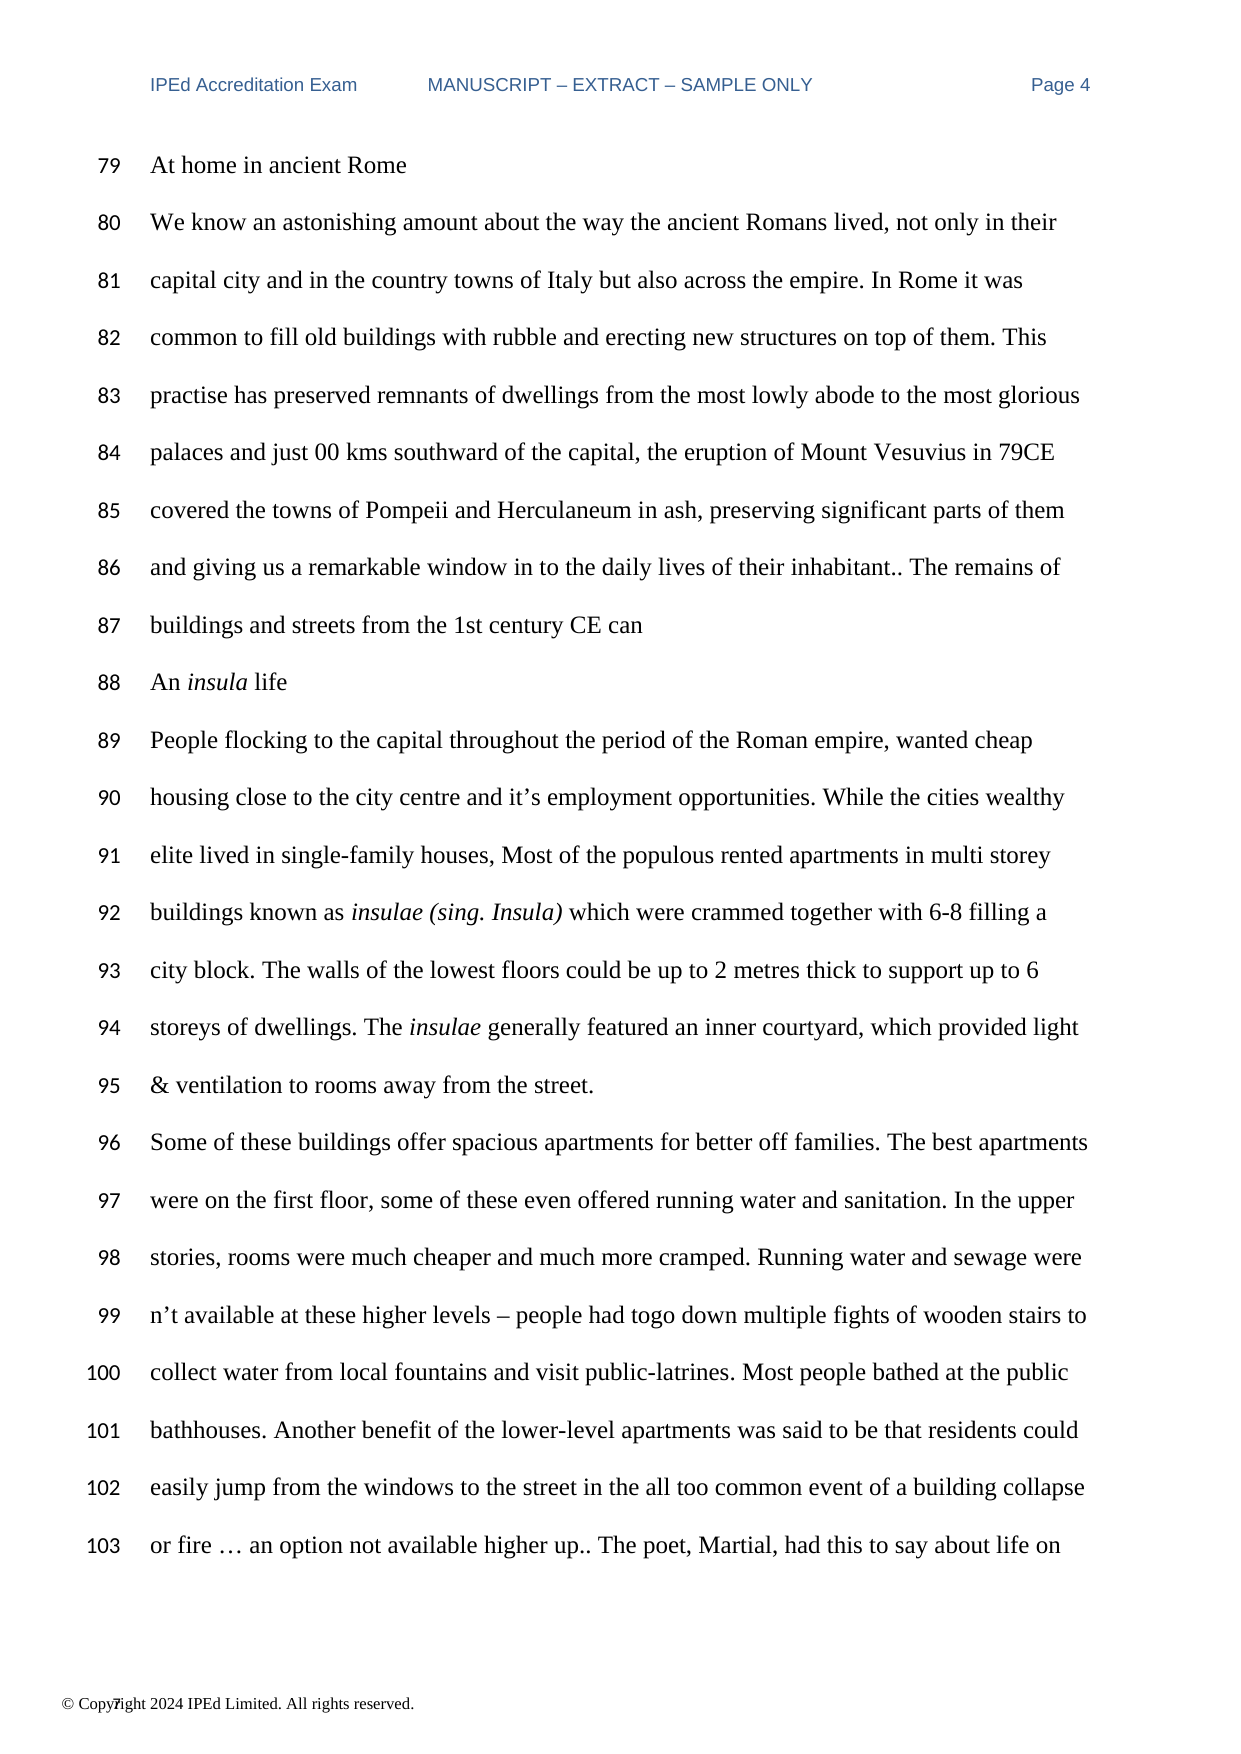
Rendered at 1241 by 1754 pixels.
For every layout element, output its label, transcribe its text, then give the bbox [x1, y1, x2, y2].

text An insula life [150, 667, 1090, 696]
text We know an astonishing amount about the way the ancient Romans lived, not only in their capital city and in the country towns of Italy but also across the empire. In Rome it was common to fill old buildings with rubble and erecting new structures on top of them. This practise has preserved remnants of dwellings from the most lowly abode to the most glorious palaces and just 00 kms southward of the capital, the eruption of Mount Vesuvius in 79CE covered the towns of Pompeii and Herculaneum in ash, preserving significant parts of them and giving us a remarkable window in to the daily lives of their inhabitant.. The remains of buildings and streets from the 1st century CE can [150, 207, 1090, 639]
text At home in ancient Rome [150, 150, 1090, 179]
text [150, 1127, 1090, 1559]
text People flocking to the capital throughout the period of the Roman empire, wanted cheap housing close to the city centre and it’s employment opportunities. While the cities wealthy elite lived in single-family houses, Most of the populous rented apartments in multi storey buildings known as insulae (sing. Insula) which were crammed together with 6-8 filling a city block. The walls of the lowest floors could be up to 2 metres thick to support up to 6 storeys of dwellings. The insulae generally featured an inner courtyard, which provided light & ventilation to rooms away from the street. [150, 725, 1090, 1099]
